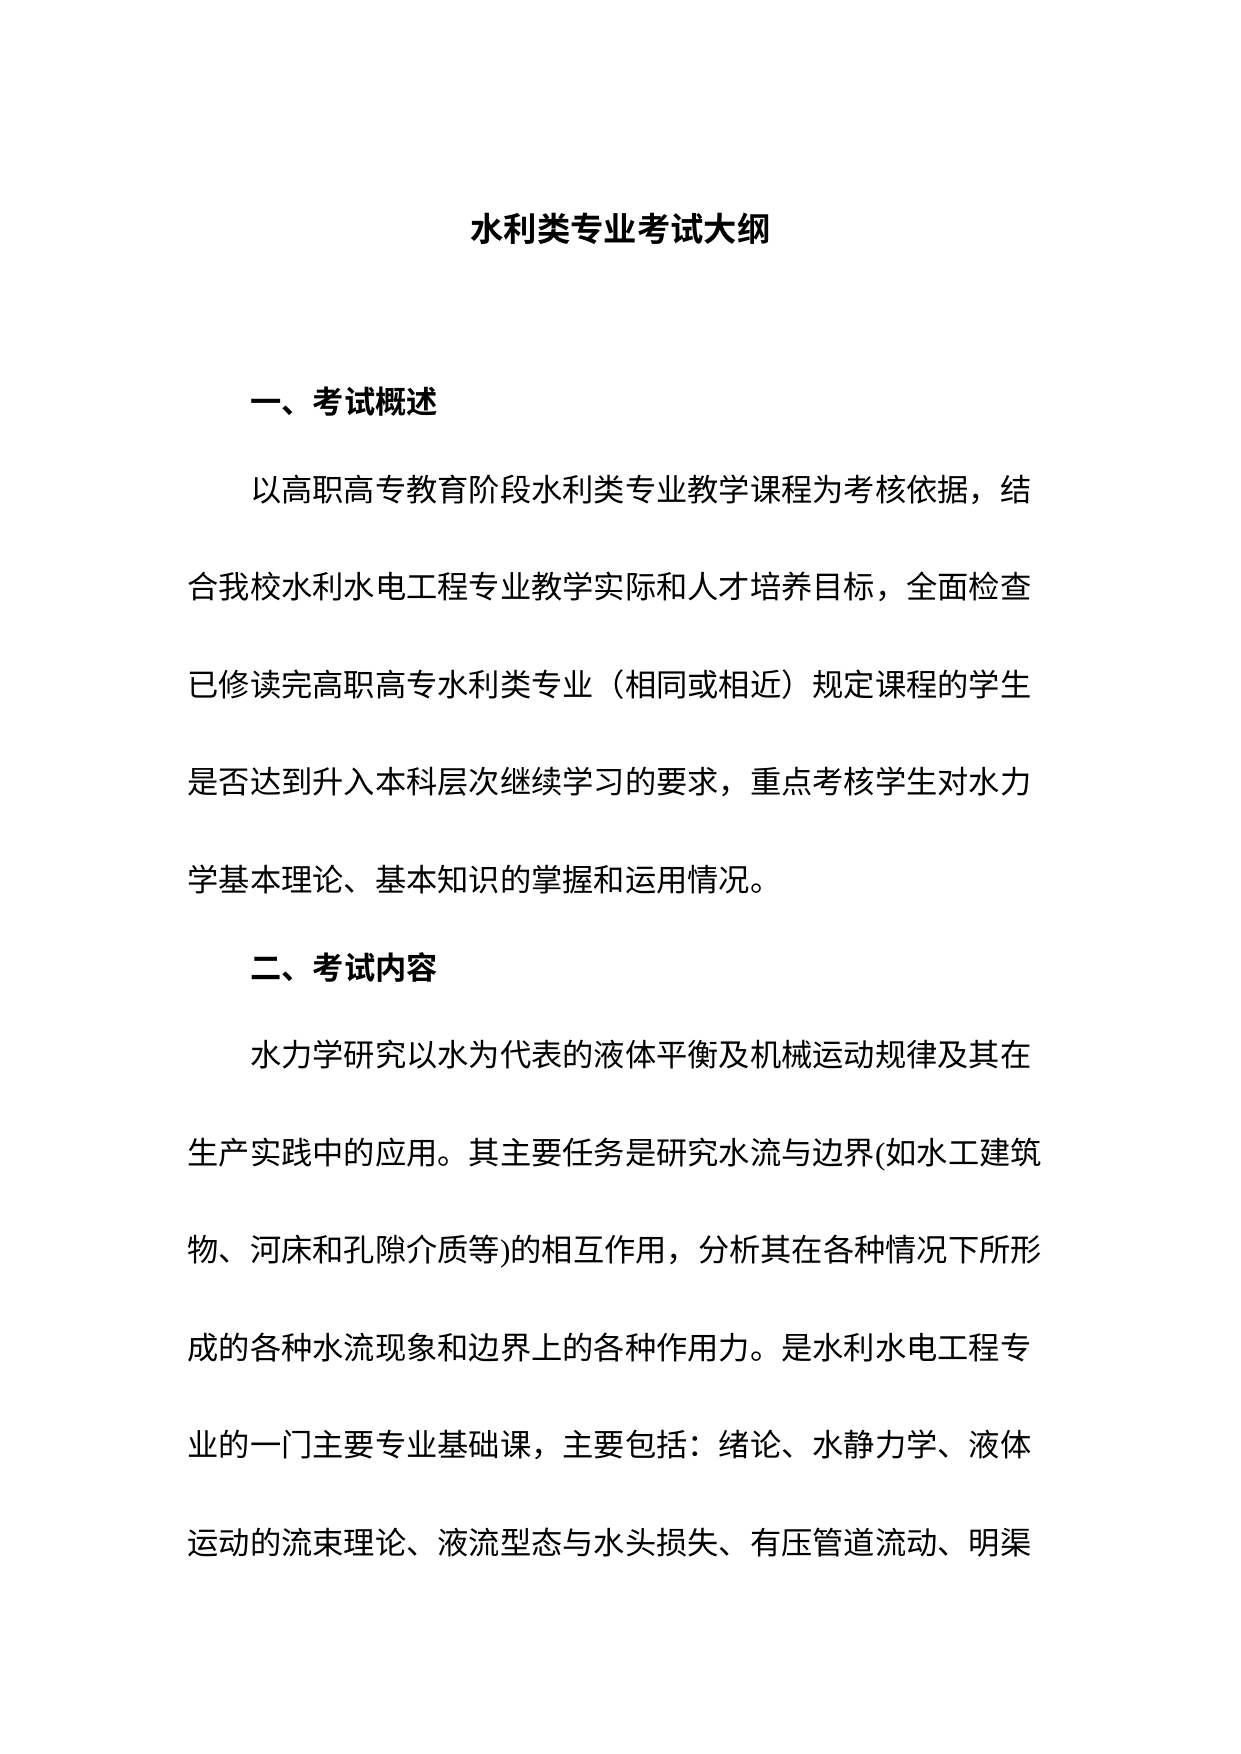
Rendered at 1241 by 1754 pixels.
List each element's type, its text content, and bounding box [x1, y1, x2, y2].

text 二、考试内容 [187, 933, 1053, 998]
text 以高职高专教育阶段水利类专业教学课程为考核依据，结合我校水利水电工程专业教学实际和人才培养目标，全面检查已修读完高职高专水利类专业（相同或相近）规定课程的学生是否达到升入本科层次继续学习的要求，重点考核学生对水力学基本理论、基本知识的掌握和运用情况。 [187, 455, 1053, 910]
text 水利类专业考试大纲 [187, 194, 1053, 259]
text 一、考试概述 [187, 368, 1053, 433]
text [187, 1021, 1053, 1573]
